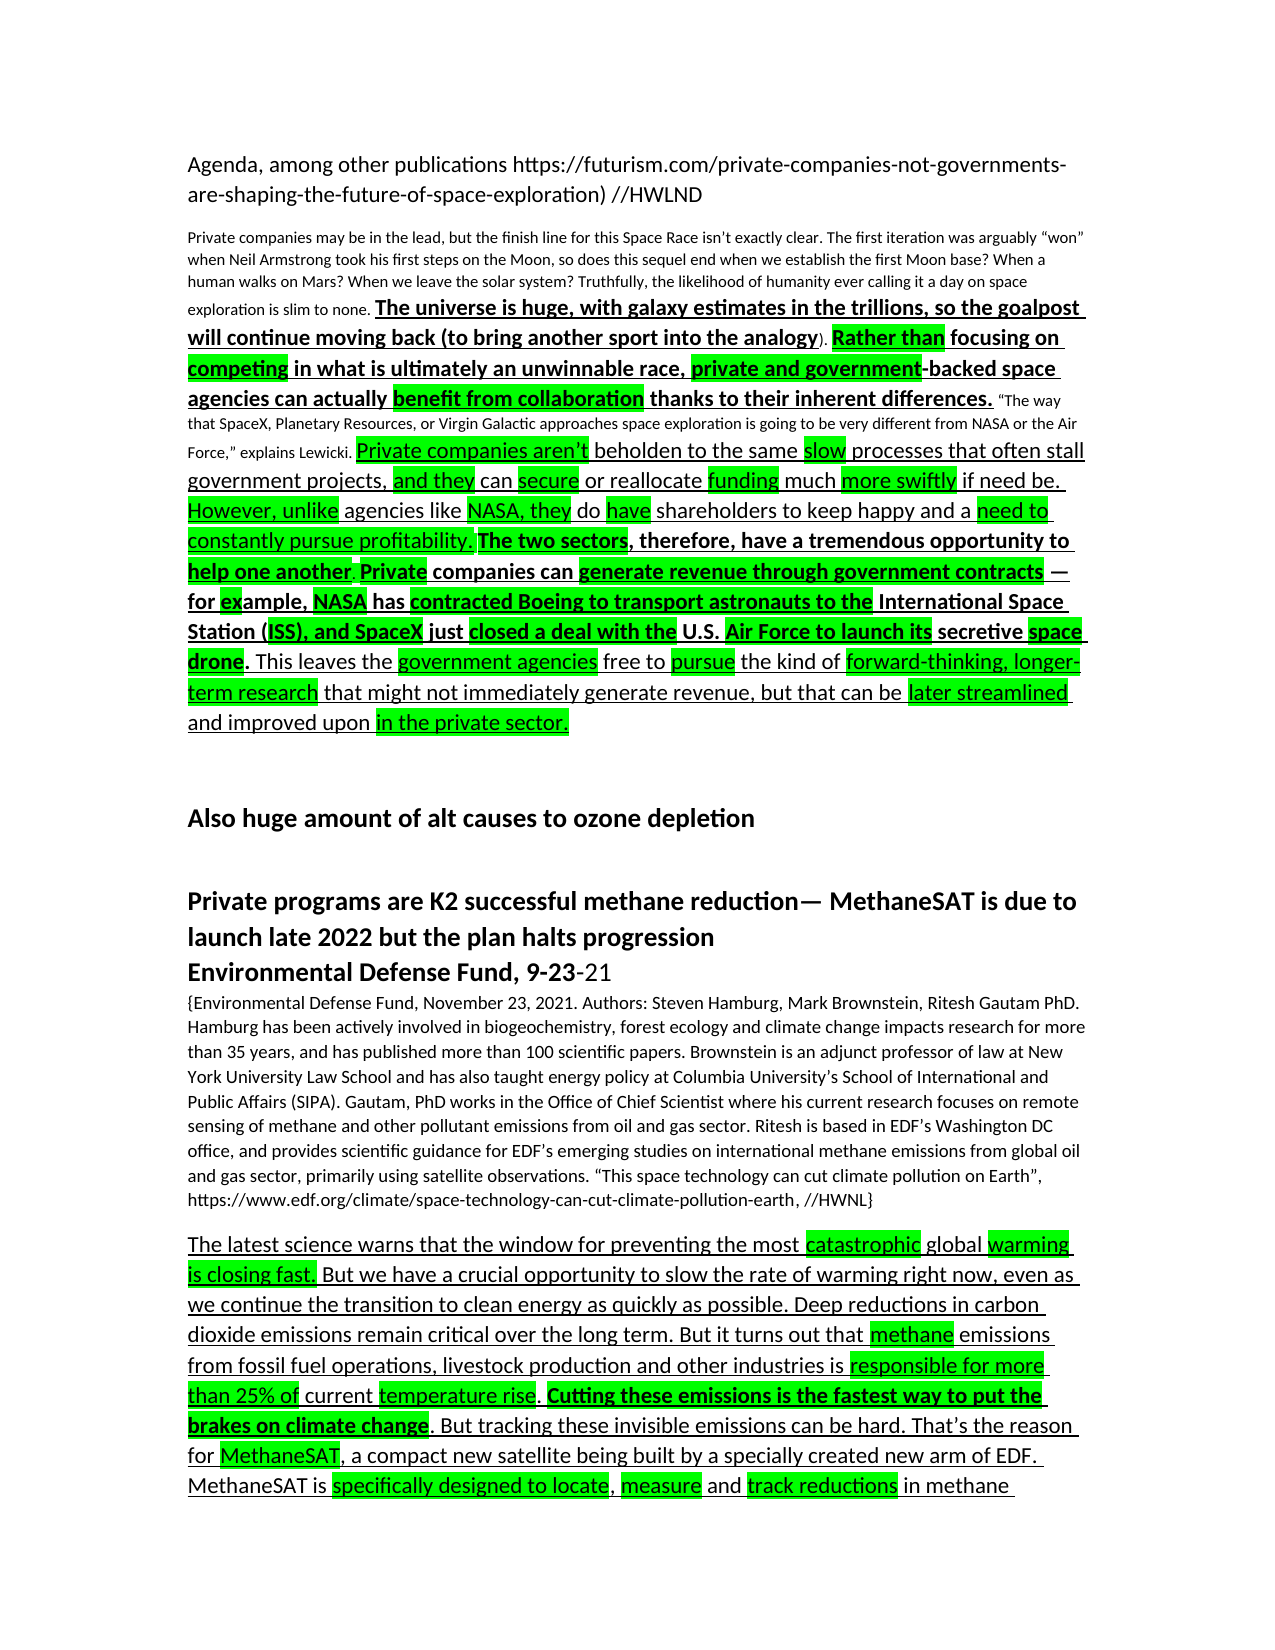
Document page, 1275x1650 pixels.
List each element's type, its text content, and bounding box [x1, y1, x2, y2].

text {Environmental Defense Fund, November 23, 2021. Authors: Steven Hamburg, Mark Brownstein, Ritesh Gautam PhD. Hamburg has been actively involved in biogeochemistry, forest ecology and climate change impacts research for more than 35 years, and has published more than 100 scientific papers. Brownstein is an adjunct professor of law at New York University Law School and has also taught energy policy at Columbia University’s School of International and Public Affairs (SIPA). Gautam, PhD works in the Office of Chief Scientist where his current research focuses on remote sensing of methane and other pollutant emissions from oil and gas sector. Ritesh is based in EDF’s Washington DC office, and provides scientific guidance for EDF’s emerging studies on international methane emissions from global oil and gas sector, primarily using satellite observations. “This space technology can cut climate pollution on Earth”, https://www.edf.org/climate/space-technology-can-cut-climate-pollution-earth, //HWNL} [187, 991, 1087, 1211]
subtitle Also huge amount of alt causes to ozone depletion [187, 802, 1087, 835]
text Private companies may be in the lead, but the finish line for this Space Race isn’t exactly clear. The first iteration was arguably “won” when Neil Armstrong took his first steps on the Moon, so does this sequel end when we establish the first Moon base? When a human walks on Mars? When we leave the solar system? Truthfully, the likelihood of humanity ever calling it a day on space exploration is slim to none. The universe is huge, with galaxy estimates in the trillions, so the goalpost will continue moving back (to bring another sport into the analogy). Rather than focusing on competing in what is ultimately an unwinnable race, private and government-backed space agencies can actually benefit from collaboration thanks to their inherent differences. “The way that SpaceX, Planetary Resources, or Virgin Galactic approaches space exploration is going to be very different from NASA or the Air Force,” explains Lewicki. Private companies aren’t beholden to the same slow processes that often stall government projects, and they can secure or reallocate funding much more swiftly if need be. However, unlike agencies like NASA, they do have shareholders to keep happy and a need to constantly pursue profitability. The two sectors, therefore, have a tremendous opportunity to help one another. Private companies can generate revenue through government contracts —for example, NASA has contracted Boeing to transport astronauts to the International Space Station (ISS), and SpaceX just closed a deal with the U.S. Air Force to launch its secretive space drone. This leaves the government agencies free to pursue the kind of forward-thinking, longer-term research that might not immediately generate revenue, but that can be later streamlined and improved upon in the private sector. [187, 227, 1087, 641]
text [187, 150, 1087, 208]
subtitle Private programs are K2 successful methane reduction— MethaneSAT is due to launch late 2022 but the plan halts progression Environmental Defense Fund, 9-23-21 [187, 884, 1087, 988]
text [187, 1230, 1087, 1499]
